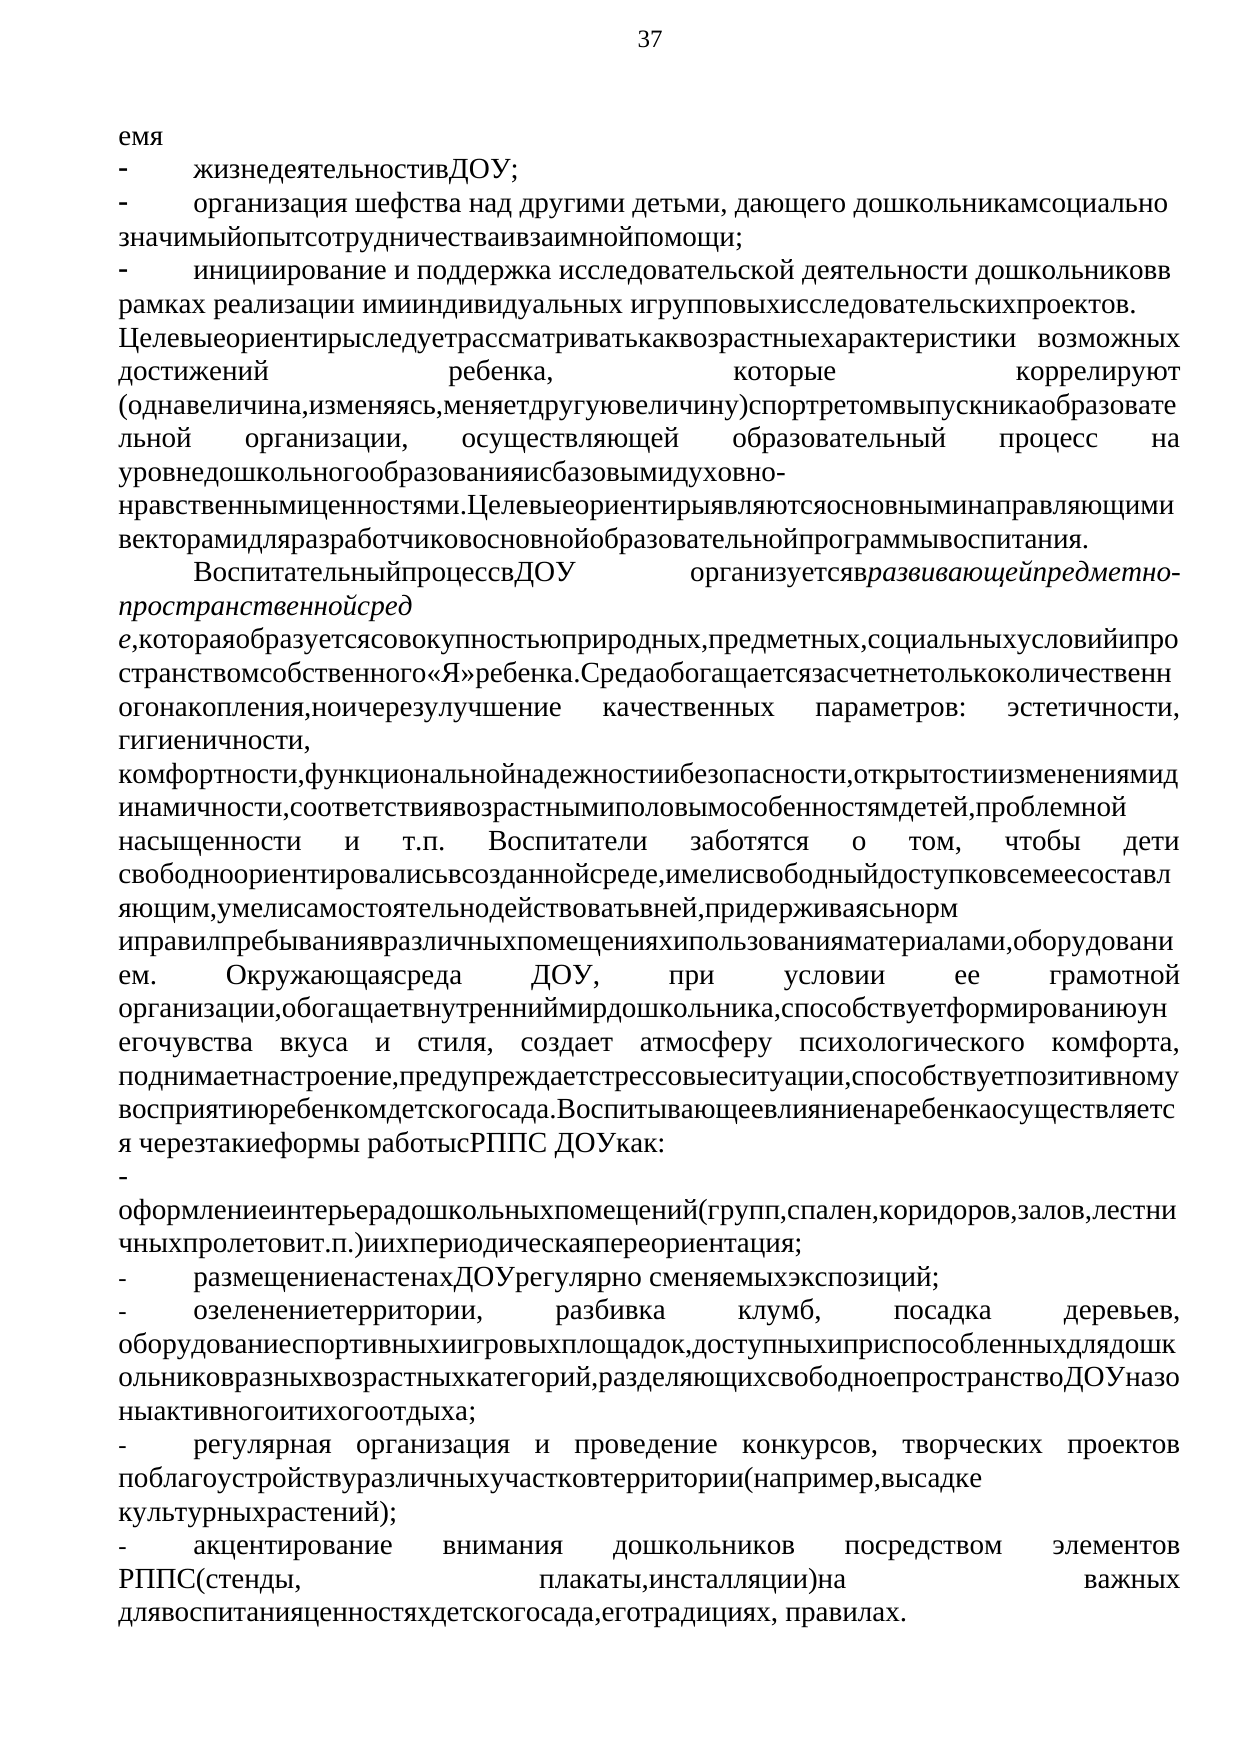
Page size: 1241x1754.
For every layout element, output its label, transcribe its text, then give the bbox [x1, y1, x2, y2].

list размещениенастенахДОУрегулярно сменяемыхэкспозиций; [118, 1259, 1181, 1292]
text значимыйопытсотрудничестваивзаимнойпомощи; [118, 219, 1181, 252]
list регулярная организация и проведение конкурсов, творческих проектов поблагоустройствуразличныхучастковтерритории(например,высадке [118, 1427, 1181, 1494]
text культурныхрастений); [118, 1494, 1181, 1527]
text Целевыеориентирыследуетрассматриватькаквозрастныехарактеристики возможных достижений ребенка, которые коррелируют (однавеличина,изменяясь,меняетдругуювеличину)спортретомвыпускникаобразовательной организации, осуществляющей образовательный процесс на уровнедошкольногообразованияисбазовымидуховно-нравственнымиценностями.Целевыеориентирыявляютсяосновныминаправляющимивекторамидляразработчиковосновнойобразовательнойпрограммывоспитания. [118, 320, 1181, 554]
list акцентирование внимания дошкольников посредством элементов РППС(стенды, плакаты,инсталляции)на важных длявоспитанияценностяхдетскогосада,еготрадициях, правилах. [118, 1527, 1181, 1628]
text рамках реализации имииндивидуальных игрупповыхисследовательскихпроектов. [118, 286, 1181, 320]
list инициирование и поддержка исследовательской деятельности дошкольниковв [118, 252, 1181, 286]
list озеленениетерритории, разбивка клумб, посадка деревьев, оборудованиеспортивныхиигровыхплощадок,доступныхиприспособленныхдлядошкольниковразныхвозрастныхкатегорий,разделяющихсвободноепространствоДОУназоныактивногоитихогоотдыха; [118, 1292, 1181, 1427]
text -оформлениеинтерьерадошкольныхпомещений(групп,спален,коридоров,залов,лестничныхпролетовит.п.)иихпериодическаяпереориентация; [118, 1158, 1181, 1259]
text ВоспитательныйпроцессвДОУ организуетсявразвивающейпредметно-пространственнойсреде,котораяобразуетсясовокупностьюприродных,предметных,социальныхусловийипространствомсобственного«Я»ребенка.Средаобогащаетсязасчетнетолькоколичественногонакопления,ноичерезулучшение качественных параметров: эстетичности, гигиеничности, комфортности,функциональнойнадежностиибезопасности,открытостиизменениямидинамичности,соответствиявозрастнымиполовымособенностямдетей,проблемной насыщенности и т.п. Воспитатели заботятся о том, чтобы дети свободноориентировалисьвсозданнойсреде,имелисвободныйдоступковсемеесоставляющим,умелисамостоятельнодействоватьвней,придерживаясьнорм иправилпребываниявразличныхпомещенияхипользованияматериалами,оборудованием. Окружающаясреда ДОУ, при условии ее грамотной организации,обогащаетвнутренниймирдошкольника,способствуетформированиюунегочувства вкуса и стиля, создает атмосферу психологического комфорта, поднимаетнастроение,предупреждаетстрессовыеситуации,способствуетпозитивномувосприятиюребенкомдетскогосада.Воспитывающеевлияниенаребенкаосуществляется черезтакиеформы работысРППС ДОУкак: [118, 554, 1181, 1158]
list жизнедеятельностивДОУ; [118, 152, 1181, 185]
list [118, 118, 1181, 152]
list организация шефства над другими детьми, дающего дошкольникамсоциально [118, 185, 1181, 219]
